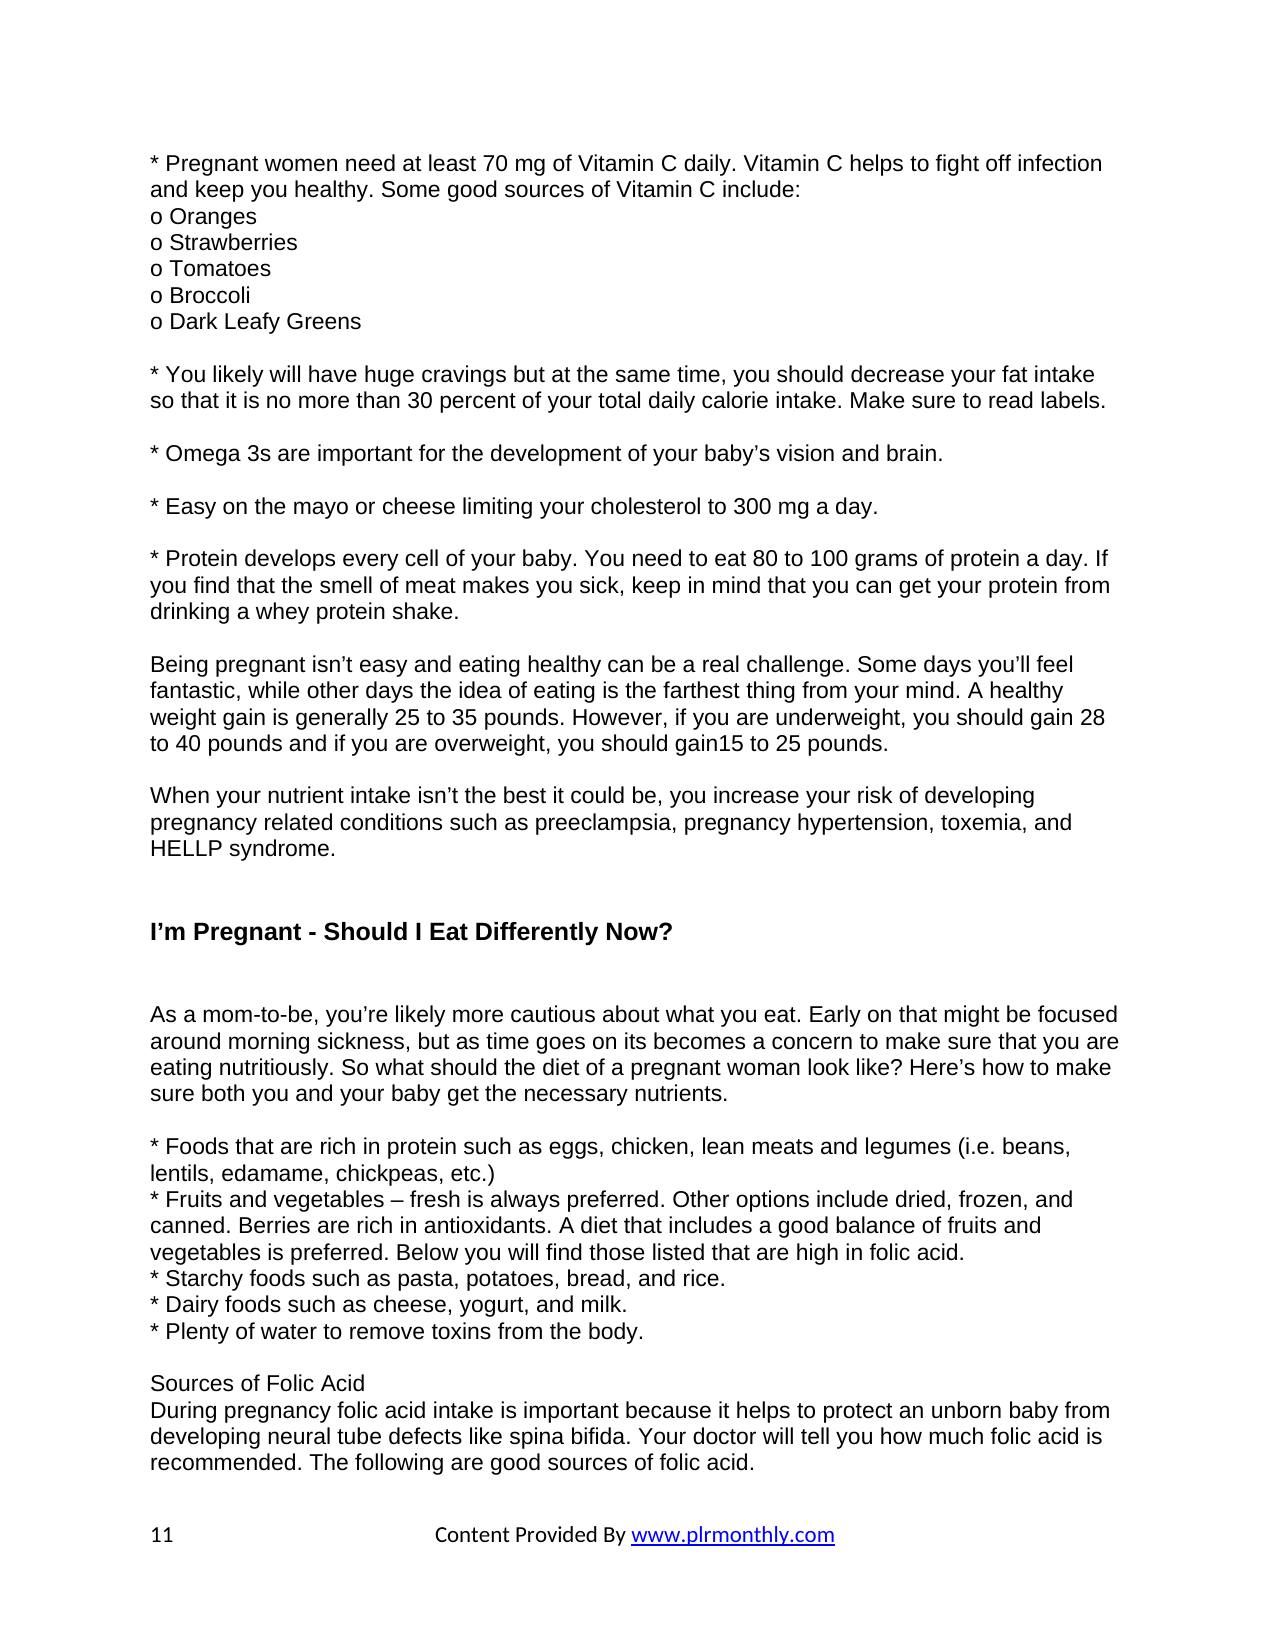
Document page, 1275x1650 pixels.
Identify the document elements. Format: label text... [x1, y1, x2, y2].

text o Broccoli [150, 282, 1125, 308]
text * Foods that are rich in protein such as eggs, chicken, lean meats and legumes (i.e. beans, lentils, edamame, chickpeas, etc.) [150, 1133, 1125, 1186]
text o Tomatoes [150, 255, 1125, 282]
text * Easy on the mayo or cheese limiting your cholesterol to 300 mg a day. [150, 493, 1125, 519]
text * Pregnant women need at least 70 mg of Vitamin C daily. Vitamin C helps to fight off infection and keep you healthy. Some good sources of Vitamin C include: [150, 150, 1125, 203]
text Sources of Folic Acid [150, 1370, 1125, 1397]
text * Plenty of water to remove toxins from the body. [150, 1318, 1125, 1344]
text During pregnancy folic acid intake is important because it helps to protect an unborn baby from developing neural tube defects like spina bifida. Your doctor will tell you how much folic acid is recommended. The following are good sources of folic acid. [150, 1397, 1125, 1476]
text * Protein develops every cell of your baby. You need to eat 80 to 100 grams of protein a day. If you find that the smell of meat makes you sick, keep in mind that you can get your protein from drinking a whey protein shake. [150, 545, 1125, 624]
text * Starchy foods such as pasta, potatoes, bread, and rice. [150, 1265, 1125, 1291]
subtitle I’m Pregnant - Should I Eat Differently Now? [150, 917, 1125, 946]
text Being pregnant isn’t easy and eating healthy can be a real challenge. Some days you’ll feel fantastic, while other days the idea of eating is the farthest thing from your mind. A healthy weight gain is generally 25 to 35 pounds. However, if you are underweight, you should gain 28 to 40 pounds and if you are overweight, you should gain15 to 25 pounds. [150, 651, 1125, 756]
text * Omega 3s are important for the development of your baby’s vision and brain. [150, 440, 1125, 466]
text o Oranges [150, 203, 1125, 229]
text * Dairy foods such as cheese, yogurt, and milk. [150, 1291, 1125, 1318]
text As a mom-to-be, you’re likely more cautious about what you eat. Early on that might be focused around morning sickness, but as time goes on its becomes a concern to make sure that you are eating nutritiously. So what should the diet of a pregnant woman look like? Here’s how to make sure both you and your baby get the necessary nutrients. [150, 1001, 1125, 1107]
text o Strawberries [150, 229, 1125, 255]
text o Dark Leafy Greens [150, 308, 1125, 334]
text * You likely will have huge cravings but at the same time, you should decrease your fat intake so that it is no more than 30 percent of your total daily calorie intake. Make sure to read labels. [150, 361, 1125, 413]
text When your nutrient intake isn’t the best it could be, you increase your risk of developing pregnancy related conditions such as preeclampsia, pregnancy hypertension, toxemia, and HELLP syndrome. [150, 782, 1125, 862]
text * Fruits and vegetables – fresh is always preferred. Other options include dried, frozen, and canned. Berries are rich in antioxidants. A diet that includes a good balance of fruits and vegetables is preferred. Below you will find those listed that are high in folic acid. [150, 1186, 1125, 1265]
